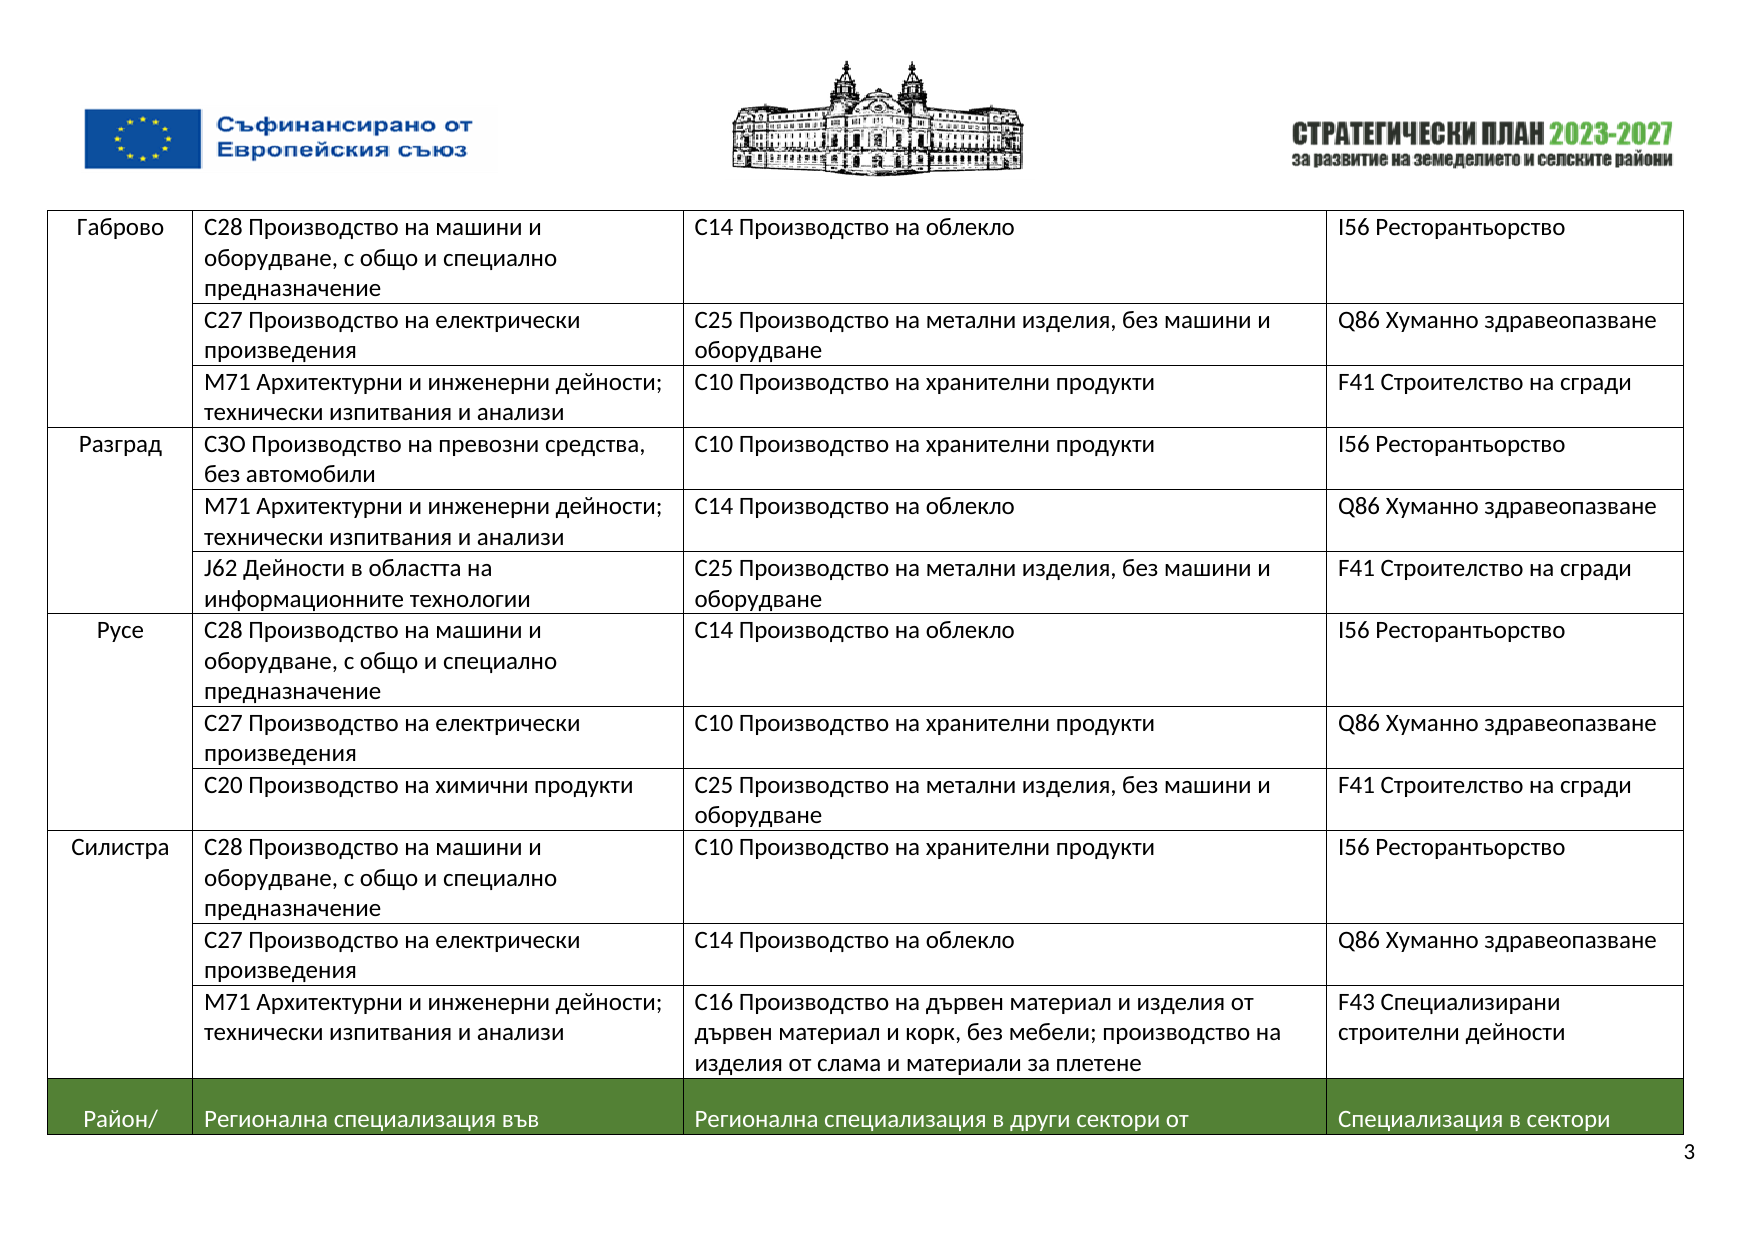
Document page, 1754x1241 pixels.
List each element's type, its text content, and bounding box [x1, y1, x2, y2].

table_cell С14 Производство на облекло [684, 924, 1326, 985]
table_cell М71 Архитектурни и инженерни дейности; технически изпитвания и анализи [193, 986, 683, 1077]
table_cell С25 Производство на метални изделия, без машини и оборудване [684, 304, 1326, 365]
table_cell J62 Дейности в областта на информационните технологии [193, 552, 683, 613]
table_cell Русе [48, 614, 192, 830]
table_cell F41 Строителство на сгради [1327, 769, 1683, 830]
table_cell Габрово [48, 211, 192, 427]
table_cell С27 Производство на електрически произведения [193, 924, 683, 985]
table_cell С10 Производство на хранителни продукти [684, 428, 1326, 489]
table_cell Регионална специализация във високотехнологични производства и интензивни на знания услуги [193, 1079, 683, 1134]
table_cell I56 Ресторантьорство [1327, 614, 1683, 706]
table_cell М71 Архитектурни и инженерни дейности; технически изпитвания и анализи [193, 366, 683, 427]
table_cell С25 Производство на метални изделия, без машини и оборудване [684, 769, 1326, 830]
table_cell С25 Производство на метални изделия, без машини и оборудване [684, 552, 1326, 613]
table_cell С20 Производство на химични продукти [193, 769, 683, 830]
table_cell Специализация в сектори извън обхвата на настоящата стратегия [1327, 1079, 1683, 1134]
table_cell Разград [48, 428, 192, 613]
table_cell Q86 Хуманно здравеопазване [1327, 924, 1683, 985]
table_cell F41 Строителство на сгради [1327, 552, 1683, 613]
table_cell Q86 Хуманно здравеопазване [1327, 490, 1683, 551]
table_cell Район/ Област [48, 1079, 192, 1134]
table_cell М71 Архитектурни и инженерни дейности; технически изпитвания и анализи [193, 490, 683, 551]
table_cell С16 Производство на дървен материал и изделия от дървен материал и корк, без мебели; производство на изделия от слама и материали за плетене [684, 986, 1326, 1077]
table_cell С28 Производство на машини и оборудване, с общо и специално предназначение [193, 614, 683, 706]
table_cell С14 Производство на облекло [684, 614, 1326, 706]
table_cell С10 Производство на хранителни продукти [684, 366, 1326, 427]
table_cell С28 Производство на машини и оборудване, с общо и специално предназначение [193, 211, 683, 303]
picture [80, 57, 1674, 183]
table_cell Силистра [48, 831, 192, 1077]
table_cell С14 Производство на облекло [684, 211, 1326, 303]
table_cell С10 Производство на хранителни продукти [684, 707, 1326, 768]
table_cell С27 Производство на електрически произведения [193, 707, 683, 768]
table_cell F43 Специализирани строителни дейности [1327, 986, 1683, 1077]
table_cell I56 Ресторантьорство [1327, 211, 1683, 303]
table_cell С28 Производство на машини и оборудване, с общо и специално предназначение [193, 831, 683, 923]
table_cell С14 Производство на облекло [684, 490, 1326, 551]
table_cell Q86 Хуманно здравеопазване [1327, 304, 1683, 365]
table_cell Q86 Хуманно здравеопазване [1327, 707, 1683, 768]
table_cell СЗО Производство на превозни средства, без автомобили [193, 428, 683, 489]
table_cell С10 Производство на хранителни продукти [684, 831, 1326, 923]
table_cell F41 Строителство на сгради [1327, 366, 1683, 427]
table_cell С27 Производство на електрически произведения [193, 304, 683, 365]
table_cell I56 Ресторантьорство [1327, 831, 1683, 923]
table_cell I56 Ресторантьорство [1327, 428, 1683, 489]
table_cell Регионална специализация в други сектори от преработващата промишленост [684, 1079, 1326, 1134]
